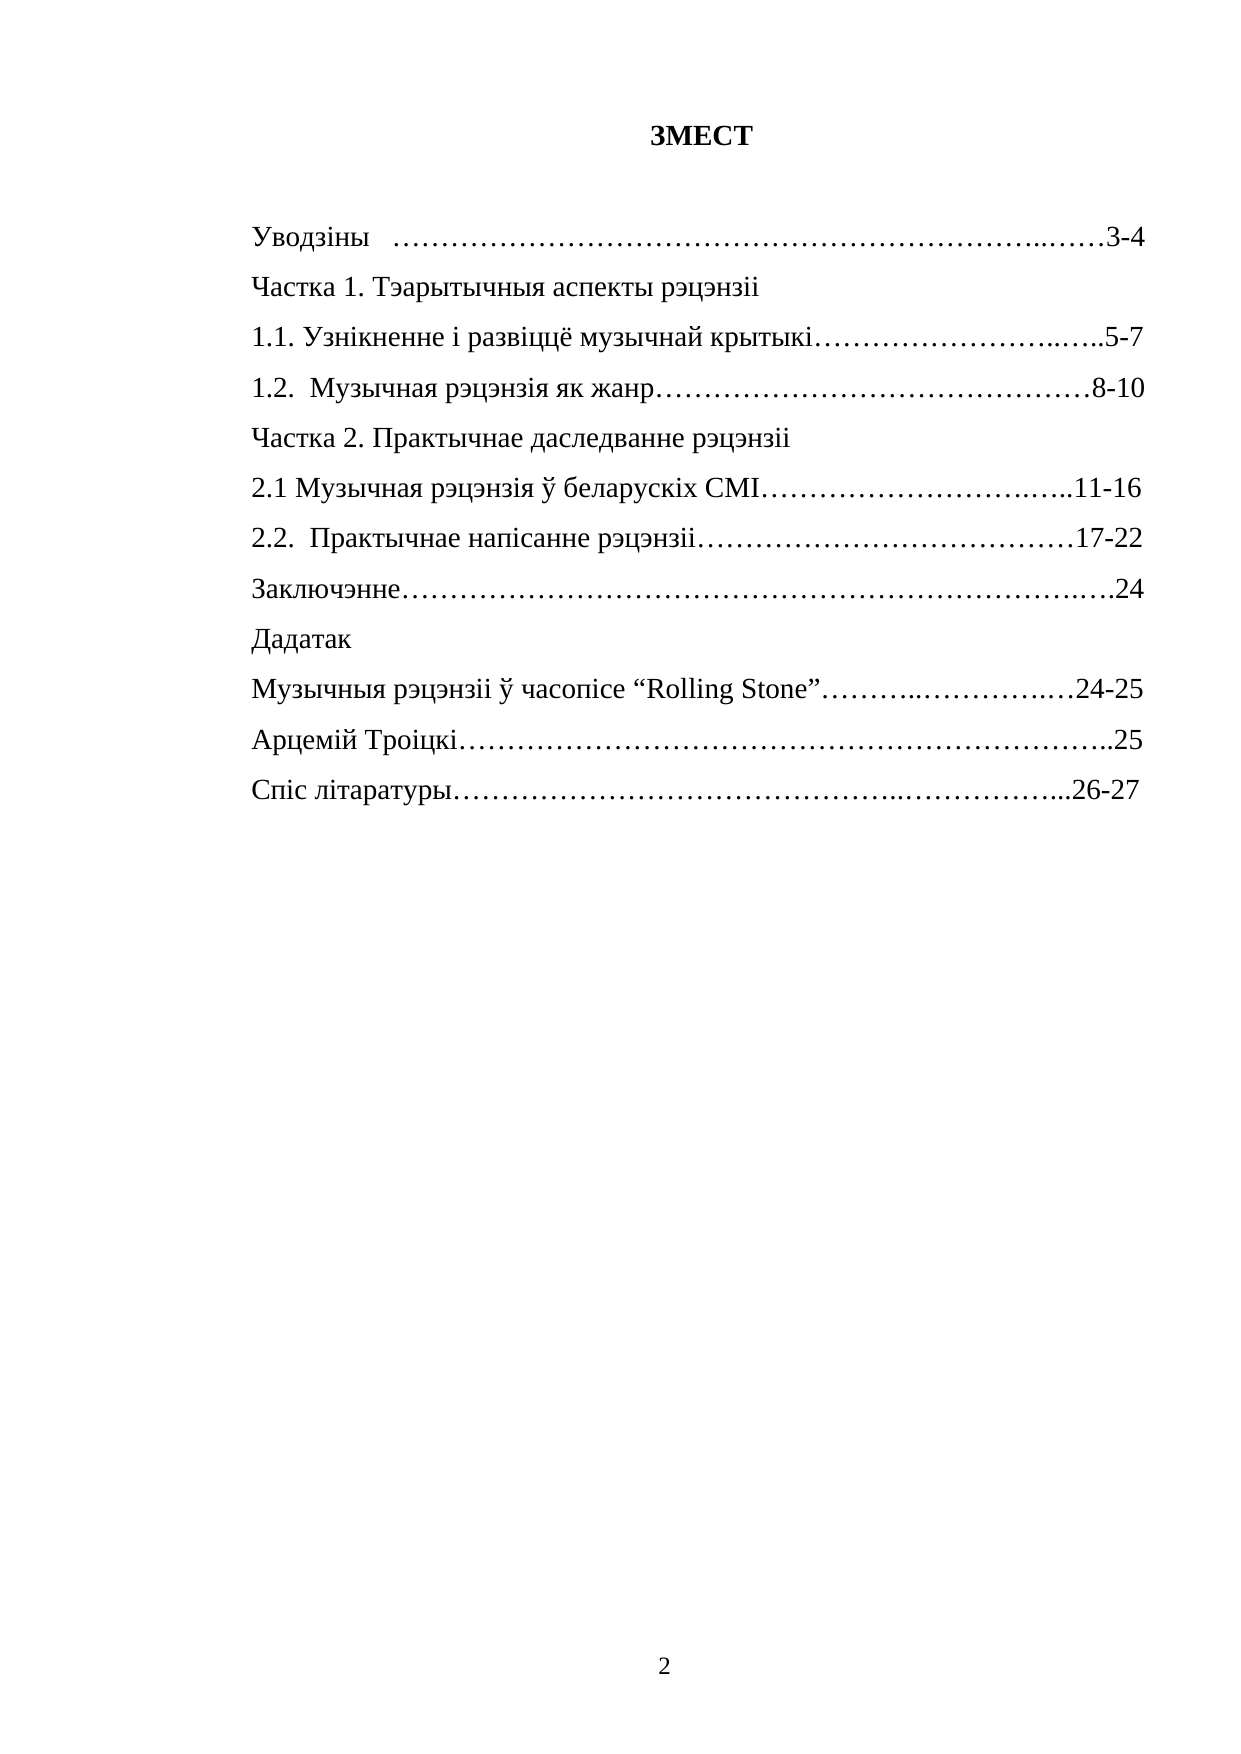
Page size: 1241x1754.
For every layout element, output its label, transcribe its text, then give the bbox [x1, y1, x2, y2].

text Дадатак [177, 621, 1152, 655]
text Частка 2. Практычнае даследванне рэцэнзіі [177, 420, 1152, 453]
text Заключэнне…………………………………………………………….….24 [177, 571, 1152, 604]
text Музычныя рэцэнзіі ў часопісе “Rolling Stone”………..………….…24-25 [177, 672, 1152, 705]
text Спіс літаратуры………………………………………..……………...26-27 [177, 772, 1152, 806]
text 2.1 Музычная рэцэнзія ў беларускіх СМІ……………………….…..11-16 [177, 470, 1152, 504]
text 2.2. Практычнае напісанне рэцэнзіі…………………………………17-22 [177, 521, 1152, 554]
text ЗМЕСТ [177, 118, 1152, 152]
text 1.1. Узнікненне і развіццё музычнай крытыкі……………………..…..5-7 [177, 319, 1152, 353]
text Частка 1. Тэарытычныя аспекты рэцэнзіі [177, 269, 1152, 303]
text Арцемій Троіцкі…………………………………………………………..25 [177, 722, 1152, 755]
text 1.2. Музычная рэцэнзія як жанр………………………………………8-10 [177, 370, 1152, 403]
text Уводзіны …………………………………………………………..……3-4 [177, 219, 1152, 252]
